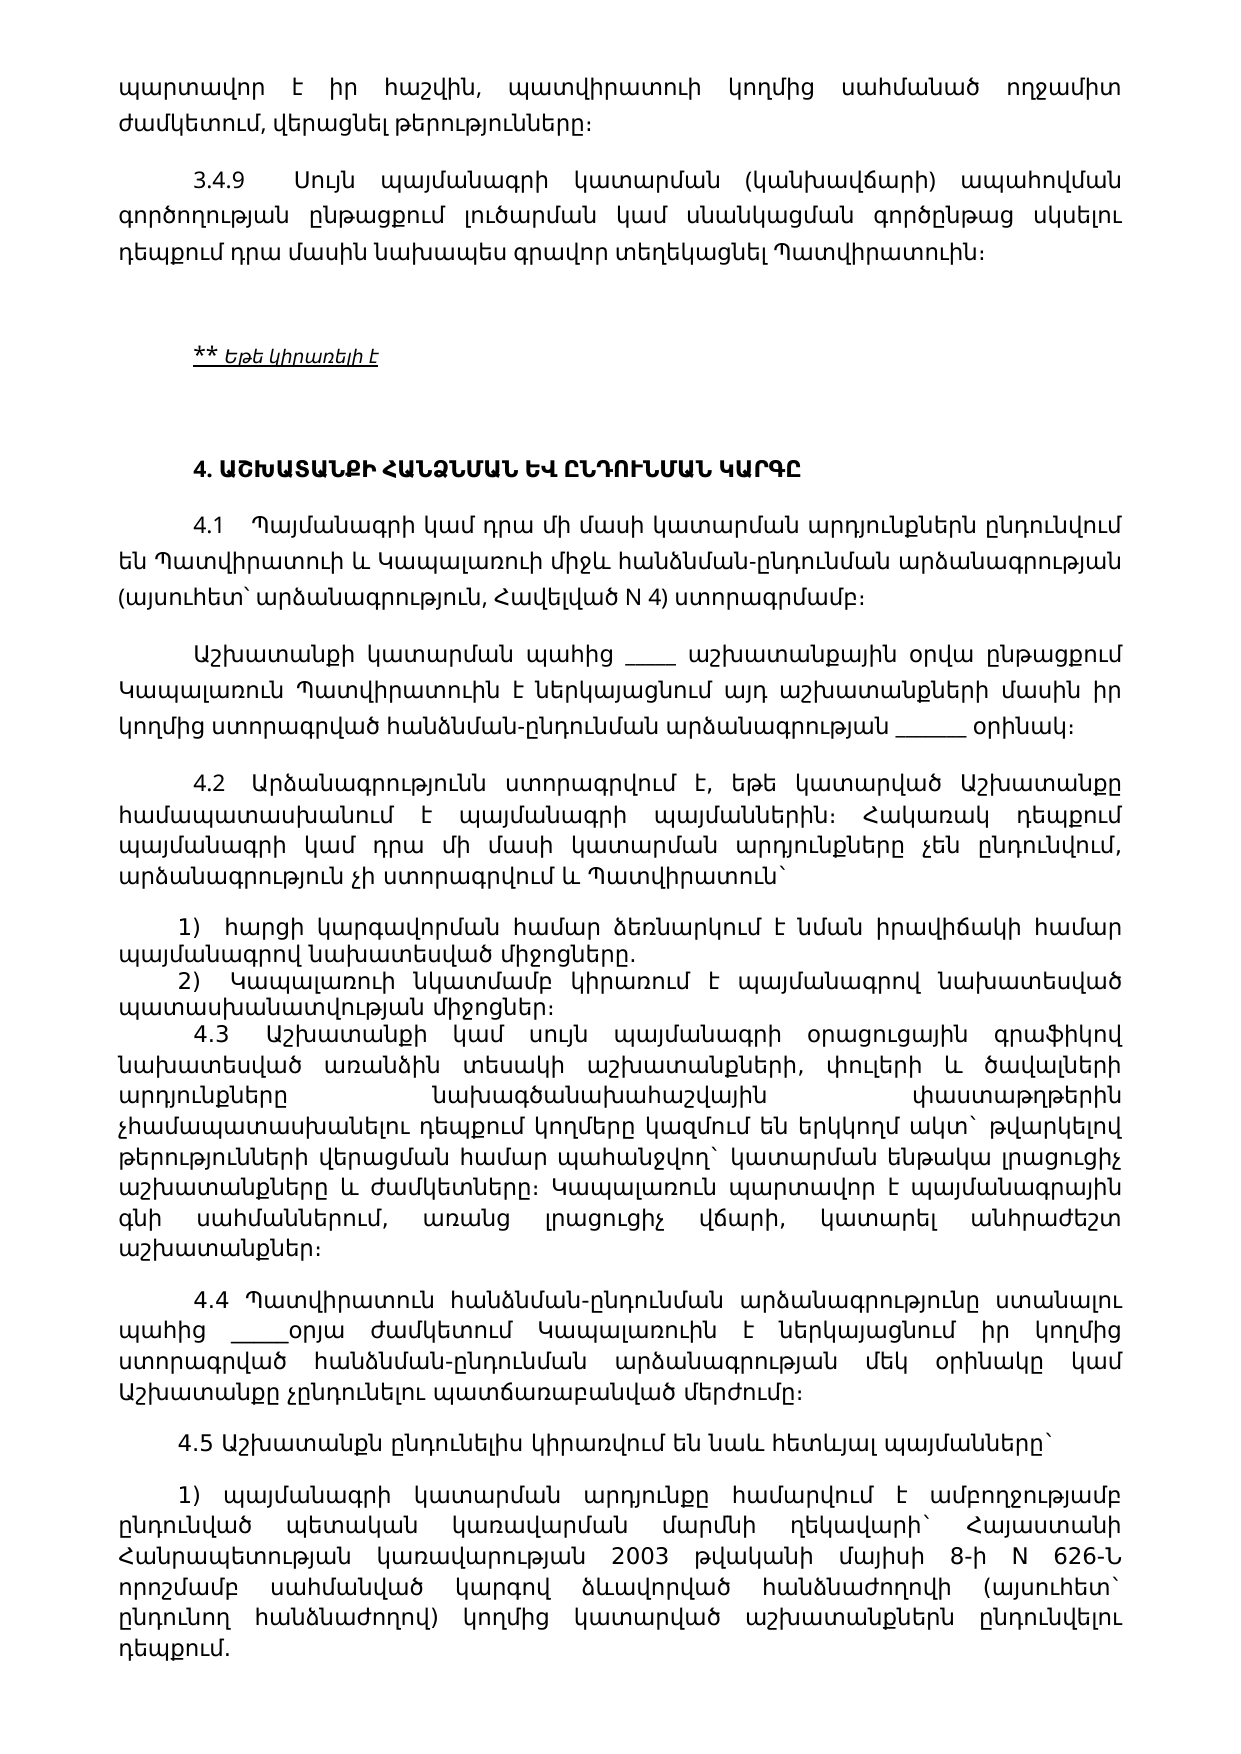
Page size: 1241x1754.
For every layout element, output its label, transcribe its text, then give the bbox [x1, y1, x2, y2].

text 4.4 Պատվիրատուն հանձնման-ընդունման արձանագրությունը ստանալու պահից _____օրյա ժամկետում Կապալառուին է ներկայացնում իր կողմից ստորագրված հանձնման-ընդունման արձանագրության մեկ օրինակը կամ Աշխատանքը չընդունելու պատճառաբանված մերժումը։ [118, 1287, 1122, 1406]
text 4.2 Արձանագրությունն ստորագրվում է, եթե կատարված Աշխատանքը համապատասխանում է պայմանագրի պայմաններին։ Հակառակ դեպքում պայմանագրի կամ դրա մի մասի կատարման արդյունքները չեն ընդունվում, արձանագրություն չի ստորագրվում և Պատվիրատուն` [118, 767, 1122, 890]
text 1) պայմանագրի կատարման արդյունքը համարվում է ամբողջությամբ ընդունված պետական կառավարման մարմնի ղեկավարի` Հայաստանի Հանրապետության կառավարության 2003 թվականի մայիսի 8-ի N 626-Ն որոշմամբ սահմանված կարգով ձևավորված հանձնաժողովի (այսուհետ` ընդունող հանձնաժողով) կողմից կատարված աշխատանքներն ընդունվելու դեպքում. [118, 1482, 1122, 1662]
text 4.5 Աշխատանքն ընդունելիս կիրառվում են նաև հետևյալ պայմանները` [118, 1430, 1122, 1457]
text ** Եթե կիրառելի է [118, 339, 1122, 370]
text 3.4.9 Սույն պայմանագրի կատարման (կանխավճարի) ապահովման գործողության ընթացքում լուծարման կամ սնանկացման գործընթաց սկսելու դեպքում դրա մասին նախապես գրավոր տեղեկացնել Պատվիրատուին։ [118, 163, 1122, 267]
text 4. ԱՇԽԱՏԱՆՔԻ ՀԱՆՁՆՄԱՆ ԵՎ ԸՆԴՈՒՆՄԱՆ ԿԱՐԳԸ [118, 453, 1122, 484]
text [118, 71, 1122, 138]
text 4.3 Աշխատանքի կամ սույն պայմանագրի օրացուցային գրաֆիկով նախատեսված առանձին տեսակի աշխատանքների, փուլերի և ծավալների արդյունքները նախագծանախահաշվային փաստաթղթերին չհամապատասխանելու դեպքում կողմերը կազմում են երկկողմ ակտ` թվարկելով թերությունների վերացման համար պահանջվող` կատարման ենթակա լրացուցիչ աշխատանքները և ժամկետները։ Կապալառուն պարտավոր է պայմանագրային գնի սահմաններում, առանց լրացուցիչ վճարի, կատարել անհրաժեշտ աշխատանքներ։ [118, 1021, 1122, 1262]
text Աշխատանքի կատարման պահից _____ աշխատանքային օրվա ընթացքում Կապալառուն Պատվիրատուին է ներկայացնում այդ աշխատանքների մասին իր կողմից ստորագրված հանձնման-ընդունման արձանագրության _______ օրինակ։ [118, 638, 1122, 741]
list հարցի կարգավորման համար ձեռնարկում է նման իրավիճակի համար պայմանագրով նախատեսված միջոցները. [118, 914, 1122, 968]
list Կապալառուի նկատմամբ կիրառում է պայմանագրով նախատեսված պատասխանատվության միջոցներ։ [118, 968, 1122, 1021]
text 4.1 Պայմանագրի կամ դրա մի մասի կատարման արդյունքներն ընդունվում են Պատվիրատուի և Կապալառուի միջև հանձնման-ընդունման արձանագրության (այսուհետ՝ արձանագրություն, Հավելված N 4) ստորագրմամբ։ [118, 509, 1122, 612]
